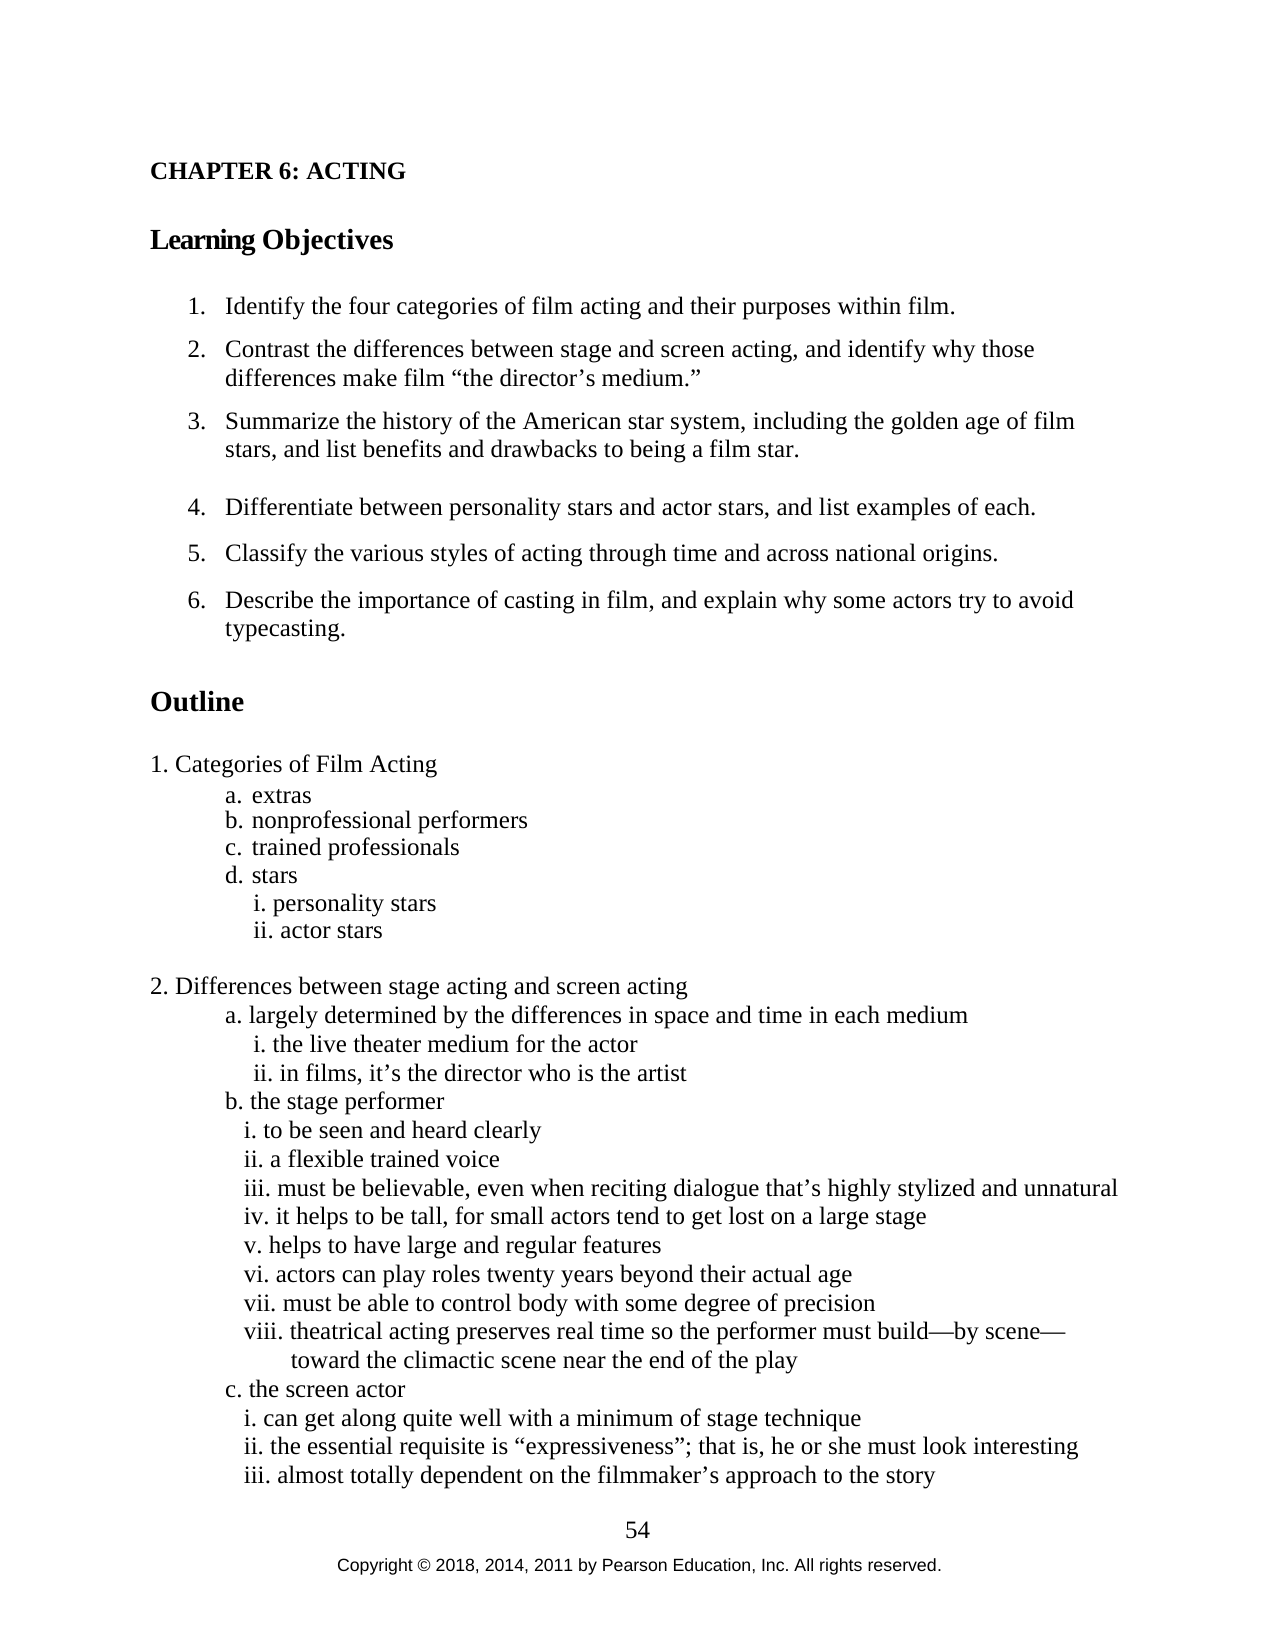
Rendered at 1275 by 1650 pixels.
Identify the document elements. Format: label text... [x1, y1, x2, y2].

list Identify the four categories of film acting and their purposes within film. [187, 291, 1127, 320]
text ii. the essential requisite is “expressiveness”; that is, he or she must look interesting [150, 1431, 1127, 1460]
text ii. a flexible trained voice [244, 1144, 1127, 1173]
text 1. Categories of Film Acting [150, 749, 537, 778]
list Differentiate between personality stars and actor stars, and list examples of each. [187, 492, 1127, 521]
text 2. Differences between stage acting and screen acting [150, 971, 1127, 1000]
text i. personality stars [150, 889, 604, 917]
text ii. actor stars [150, 917, 604, 944]
text iii. almost totally dependent on the filmmaker’s approach to the story [150, 1460, 1127, 1489]
text c. trained professionals [150, 834, 572, 861]
text vi. actors can play roles twenty years beyond their actual age [244, 1259, 1127, 1288]
text iv. it helps to be tall, for small actors tend to get lost on a large stage [244, 1201, 1127, 1230]
text iii. must be believable, even when reciting dialogue that’s highly stylized and unnatural [244, 1173, 1127, 1201]
text CHAPTER 6: ACTING [150, 156, 565, 185]
text i. can get along quite well with a minimum of stage technique [150, 1403, 1127, 1431]
text ii. in films, it’s the director who is the artist [150, 1058, 1127, 1086]
list Describe the importance of casting in film, and explain why some actors try to avoid typecasting. [187, 585, 1083, 642]
text vii. must be able to control body with some degree of precision [244, 1288, 1125, 1316]
text Learning Objectives [150, 222, 565, 255]
text v. helps to have large and regular features [244, 1230, 1127, 1259]
text d. stars [150, 862, 572, 889]
list Contrast the differences between stage and screen acting, and identify why those differences make film “the director’s medium.” [187, 335, 1105, 392]
text b. nonprofessional performers [150, 809, 1127, 833]
text b. the stage performer [150, 1086, 1127, 1115]
text a. extras [150, 780, 537, 809]
text i. the live theater medium for the actor [150, 1029, 1127, 1058]
text viii. theatrical acting preserves real time so the performer must build—by scene— toward the climactic scene near the end of the play [244, 1316, 1125, 1374]
text c. the screen actor [150, 1374, 1127, 1403]
text i. to be seen and heard clearly [244, 1115, 1127, 1144]
list Summarize the history of the American star system, including the golden age of film stars, and list benefits and drawbacks to being a film star. [187, 406, 1097, 463]
list Classify the various styles of acting through time and across national origins. [187, 538, 1127, 566]
text Outline [150, 684, 1127, 718]
text a. largely determined by the differences in space and time in each medium [150, 1000, 1127, 1029]
